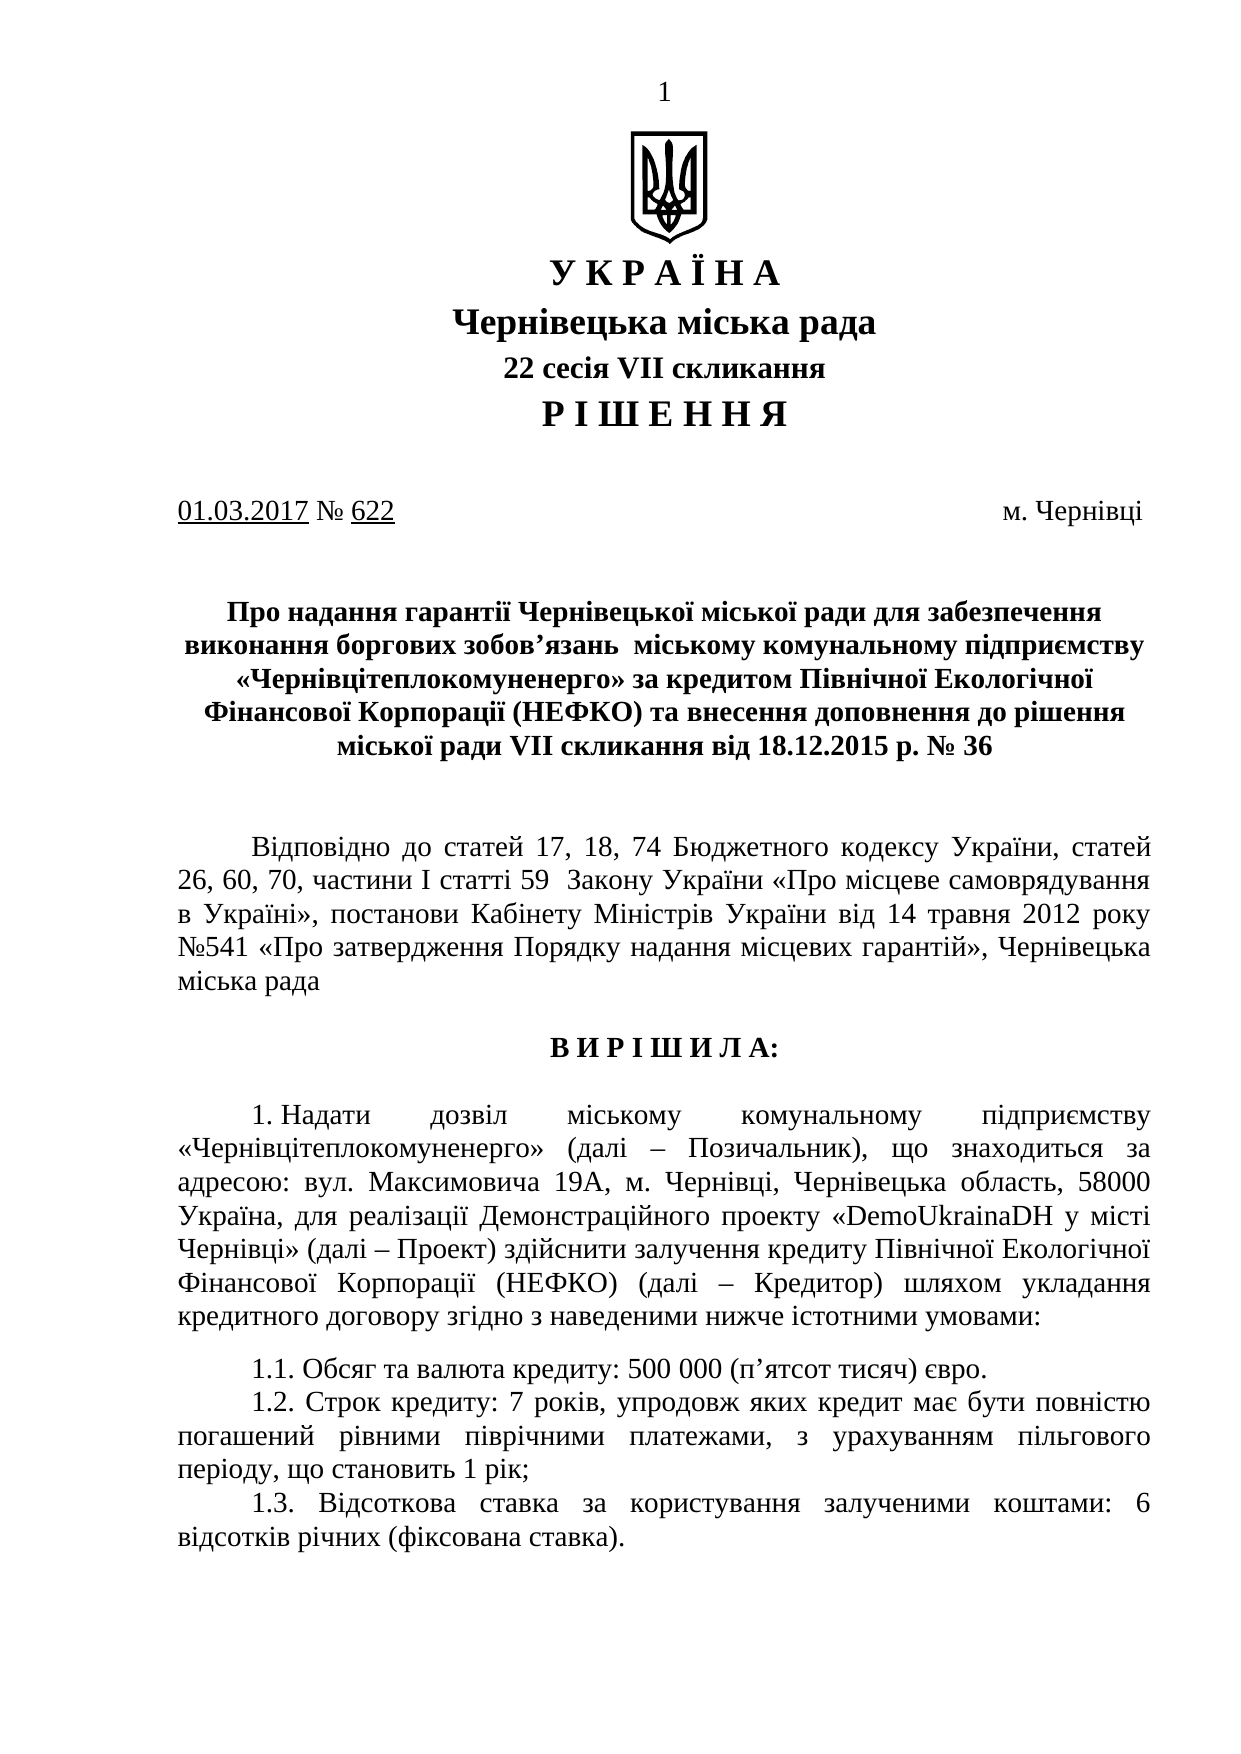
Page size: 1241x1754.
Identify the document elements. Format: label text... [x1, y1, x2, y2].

text 1.1. Обсяг та валюта кредиту: 500 000 (п’ятсот тисяч) євро. [177, 1351, 1152, 1384]
text Про надання гарантії Чернівецької міської ради для забезпечення виконання боргових зобов’язань міському комунальному підприємству «Чернівцітеплокомуненерго» за кредитом Північної Екологічної Фінансової Корпорації (НЕФКО) та внесення доповнення до рішення міської ради VІI скликання від 18.12.2015 р. № 36 [177, 594, 1152, 762]
text 22 сесія VІI скликання [177, 349, 1152, 385]
text В И Р І Ш И Л А: [177, 1030, 1152, 1063]
list Надати дозвіл міському комунальному підприємству «Чернівцітеплокомуненерго» (далі – Позичальник), що знаходиться за адресою: вул. Максимовича 19А, м. Чернівці, Чернівецька область, 58000 Україна, для реалізації Демонстраційного проекту «DemoUkrainaDH у місті Чернівці» (далі – Проект) здійснити залучення кредиту Північної Екологічної Фінансової Корпорації (НЕФКО) (далі – Кредитор) шляхом укладання кредитного договору згідно з наведеними нижче істотними умовами: [177, 1097, 1152, 1332]
text 1.3. Відсоткова ставка за користування залученими коштами: 6 відсотків річних (фіксована ставка). [177, 1485, 1152, 1552]
text Відповідно до статей 17, 18, 74 Бюджетного кодексу України, статей 26, 60, 70, частини І статті 59 Закону України «Про місцеве самоврядування в Україні», постанови Кабінету Міністрів України від 14 травня 2012 року №541 «Про затвердження Порядку надання місцевих гарантій», Чернівецька міська рада [177, 829, 1152, 996]
text 01.03.2017 № 622 м. Чернівці [177, 493, 1152, 527]
text Чернівецька міська рада [177, 299, 1152, 343]
text 1.2. Строк кредиту: 7 років, упродовж яких кредит має бути повністю погашений рівними піврічними платежами, з урахуванням пільгового періоду, що становить 1 рік; [177, 1384, 1152, 1485]
subtitle Р І Ш Е Н Н Я [177, 391, 1152, 434]
text У К Р А Ї Н А [177, 250, 1152, 293]
